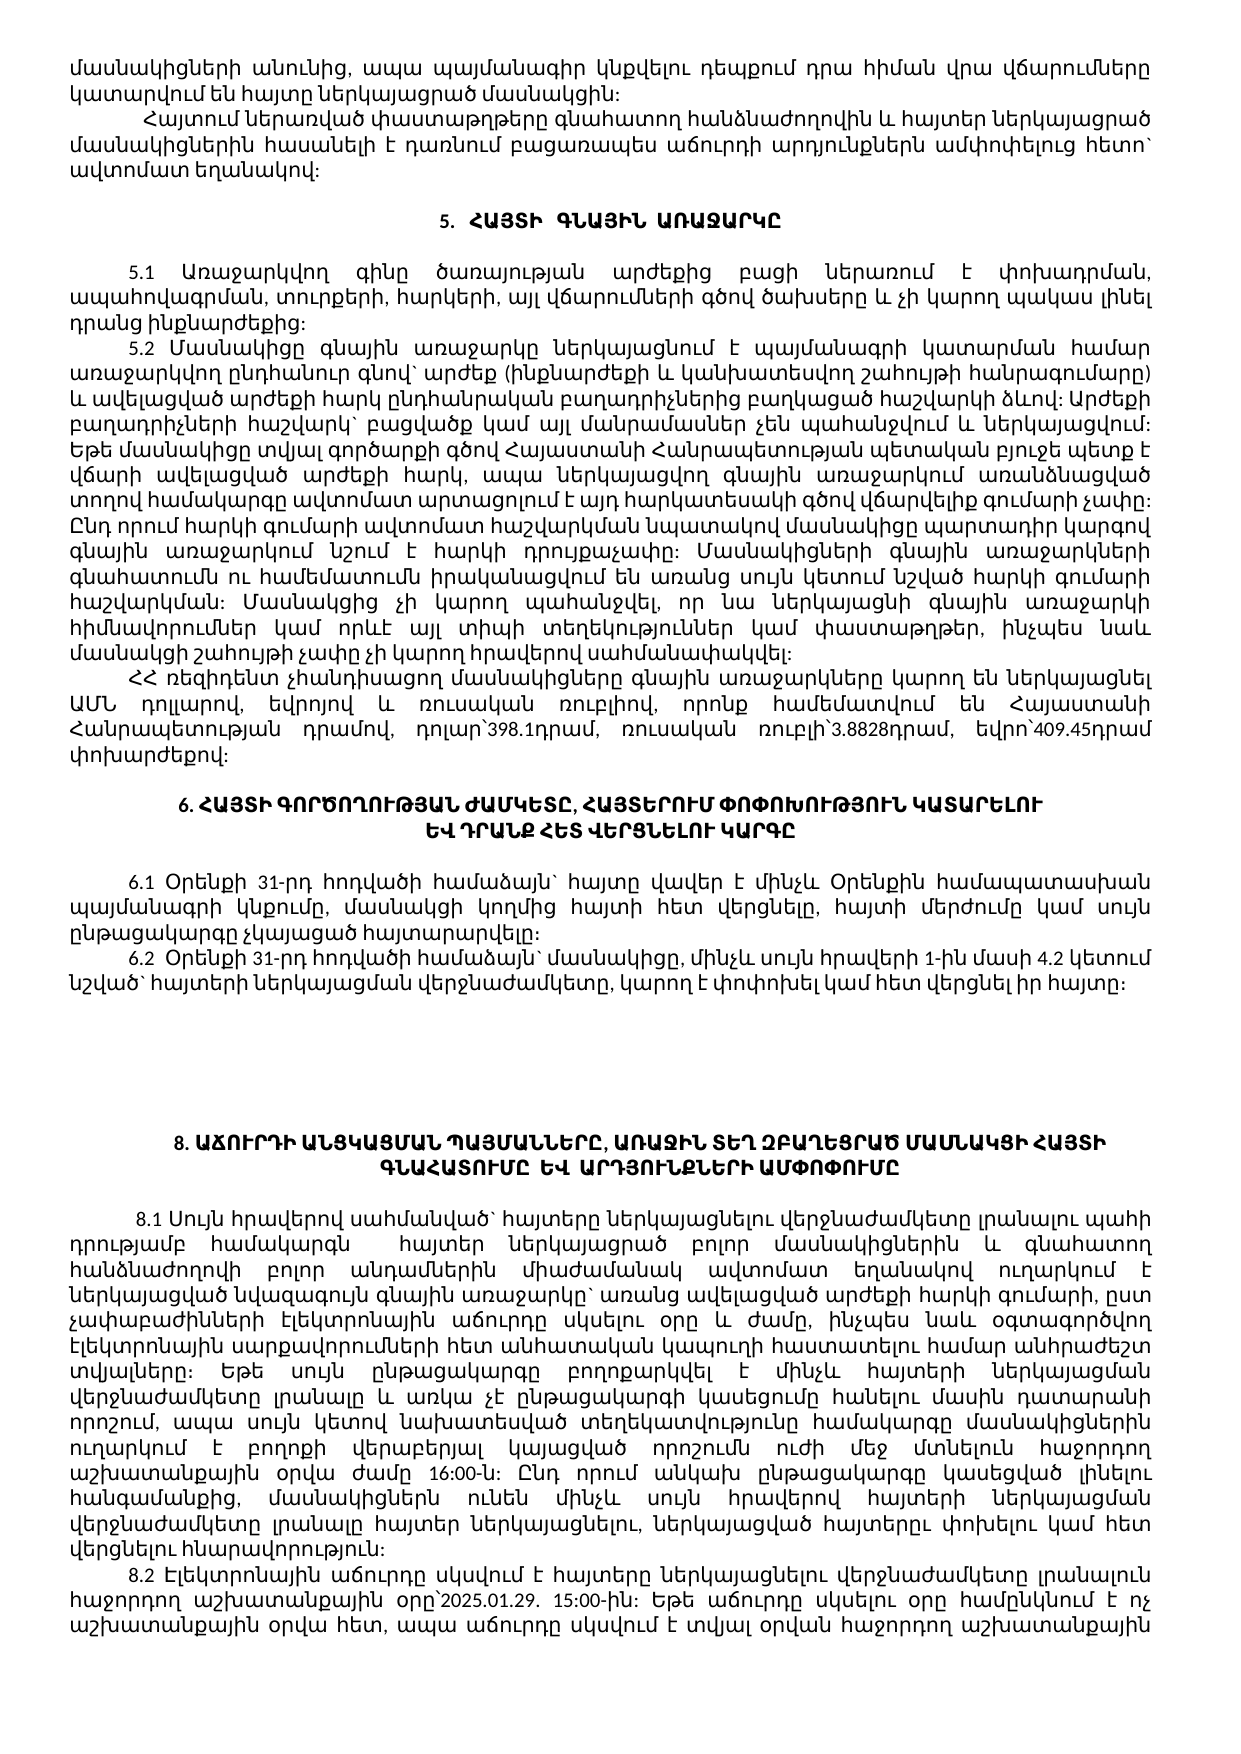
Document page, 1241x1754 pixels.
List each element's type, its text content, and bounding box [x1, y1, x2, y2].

text 5.2 Մասնակիցը գնային առաջարկը ներկայացնում է պայմանագրի կատարման համար առաջարկվող ընդհանուր գնով` արժեք (ինքնարժեքի և կանխատեսվող շահույթի հանրագումարը) և ավելացված արժեքի հարկ ընդհանրական բաղադրիչներից բաղկացած հաշվարկի ձևով: Արժեքի բաղադրիչների հաշվարկ` բացվածք կամ այլ մանրամասներ չեն պահանջվում և ներկայացվում: Եթե մասնակիցը տվյալ գործարքի գծով Հայաստանի Հանրապետության պետական բյուջե պետք է վճարի ավելացված արժեքի հարկ, ապա ներկայացվող գնային առաջարկում առանձնացված տողով համակարգը ավտոմատ արտացոլում է այդ հարկատեսակի գծով վճարվելիք գումարի չափը: Ընդ որում հարկի գումարի ավտոմատ հաշվարկման նպատակով մասնակիցը պարտադիր կարգով գնային առաջարկում նշում է հարկի դրույքաչափը: Մասնակիցների գնային առաջարկների գնահատումն ու համեմատումն իրականացվում են առանց սույն կետում նշված հարկի գումարի հաշվարկման: Մասնակցից չի կարող պահանջվել, որ նա ներկայացնի գնային առաջարկի հիմնավորումներ կամ որևէ այլ տիպի տեղեկություններ կամ փաստաթղթեր, ինչպես նաև մասնակցի շահույթի չափը չի կարող հրավերով սահմանափակվել: [69, 335, 1152, 666]
text 6.1 Օրենքի 31-րդ հոդվածի համաձայն` հայտը վավեր է մինչև Օրենքին համապատասխան պայմանագրի կնքումը, մասնակցի կողմից հայտի հետ վերցնելը, հայտի մերժումը կամ սույն ընթացակարգը չկայացած հայտարարվելը։ [69, 869, 1152, 945]
text 8.1 Սույն հրավերով սահմանված` հայտերը ներկայացնելու վերջնաժամկետը լրանալու պահի դրությամբ համակարգն հայտեր ներկայացրած բոլոր մասնակիցներին և գնահատող հանձնաժողովի բոլոր անդամներին միաժամանակ ավտոմատ եղանակով ուղարկում է ներկայացված նվազագույն գնային առաջարկը` առանց ավելացված արժեքի հարկի գումարի, ըստ չափաբաժինների էլեկտրոնային աճուրդը սկսելու օրը և ժամը, ինչպես նաև օգտագործվող էլեկտրոնային սարքավորումների հետ անհատական կապուղի հաստատելու համար անհրաժեշտ տվյալները։ Եթե սույն ընթացակարգը բողոքարկվել է մինչև հայտերի ներկայացման վերջնաժամկետը լրանալը և առկա չէ ընթացակարգի կասեցումը հանելու մասին դատարանի որոշում, ապա սույն կետով նախատեսված տեղեկատվությունը համակարգը մասնակիցներին ուղարկում է բողոքի վերաբերյալ կայացված որոշումն ուժի մեջ մտնելուն հաջորդող աշխատանքային օրվա ժամը 16:00-ն: Ընդ որում անկախ ընթացակարգը կասեցված լինելու հանգամանքից, մասնակիցներն ունեն մինչև սույն հրավերով հայտերի ներկայացման վերջնաժամկետը լրանալը հայտեր ներկայացնելու, ներկայացված հայտերըւ փոխելու կամ հետ վերցնելու հնարավորություն: [69, 1206, 1152, 1562]
text ՀՀ ռեզիդենտ չհանդիսացող մասնակիցները գնային առաջարկները կարող են ներկայացնել ԱՄՆ դոլլարով, եվրոյով և ռուսական ռուբլիով, որոնք համեմատվում են Հայաստանի Հանրապետության դրամով, դոլար՝398.1դրամ, ռուսական ռուբլի՝3.8828դրամ, եվրո՝409.45դրամ փոխարժեքով: [69, 666, 1152, 767]
text 5.1 Առաջարկվող գինը ծառայության արժեքից բացի ներառում է փոխադրման, ապահովագրման, տուրքերի, հարկերի, այլ վճարումների գծով ծախսերը և չի կարող պակաս լինել դրանց ինքնարժեքից: [69, 259, 1152, 335]
text ԵՎ ԴՐԱՆՔ ՀԵՏ ՎԵՐՑՆԵԼՈՒ ԿԱՐԳԸ [69, 818, 1152, 843]
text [69, 1562, 1152, 1638]
text Հայտում ներառված փաստաթղթերը գնահատող հանձնաժողովին և հայտեր ներկայացրած մասնակիցներին հասանելի է դառնում բացառապես աճուրդի արդյունքներն ամփոփելուց հետո` ավտոմատ եղանակով: [69, 106, 1152, 183]
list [69, 56, 1152, 106]
text 8. ԱՃՈՒՐԴԻ ԱՆՑԿԱՑՄԱՆ ՊԱՅՄԱՆՆԵՐԸ, ԱՌԱՋԻՆ ՏԵՂ ԶԲԱՂԵՑՐԱԾ ՄԱՍՆԱԿՑԻ ՀԱՅՏԻ [69, 1130, 1152, 1155]
text 6.2 Օրենքի 31-րդ հոդվածի համաձայն` մասնակիցը, մինչև սույն հրավերի 1-ին մասի 4.2 կետում նշված` հայտերի ներկայացման վերջնաժամկետը, կարող է փոփոխել կամ հետ վերցնել իր հայտը։ [69, 945, 1152, 996]
text 5. ՀԱՅՏԻ ԳՆԱՅԻՆ ԱՌԱՋԱՐԿԸ [69, 208, 1152, 233]
text ԳՆԱՀԱՏՈՒՄԸ ԵՎ ԱՐԴՅՈՒՆՔՆԵՐԻ ԱՄՓՈՓՈՒՄԸ [69, 1155, 1152, 1181]
text 6. ՀԱՅՏԻ ԳՈՐԾՈՂՈՒԹՅԱՆ ԺԱՄԿԵՏԸ, ՀԱՅՏԵՐՈՒՄ ՓՈՓՈԽՈՒԹՅՈՒՆ ԿԱՏԱՐԵԼՈՒ [69, 793, 1152, 818]
